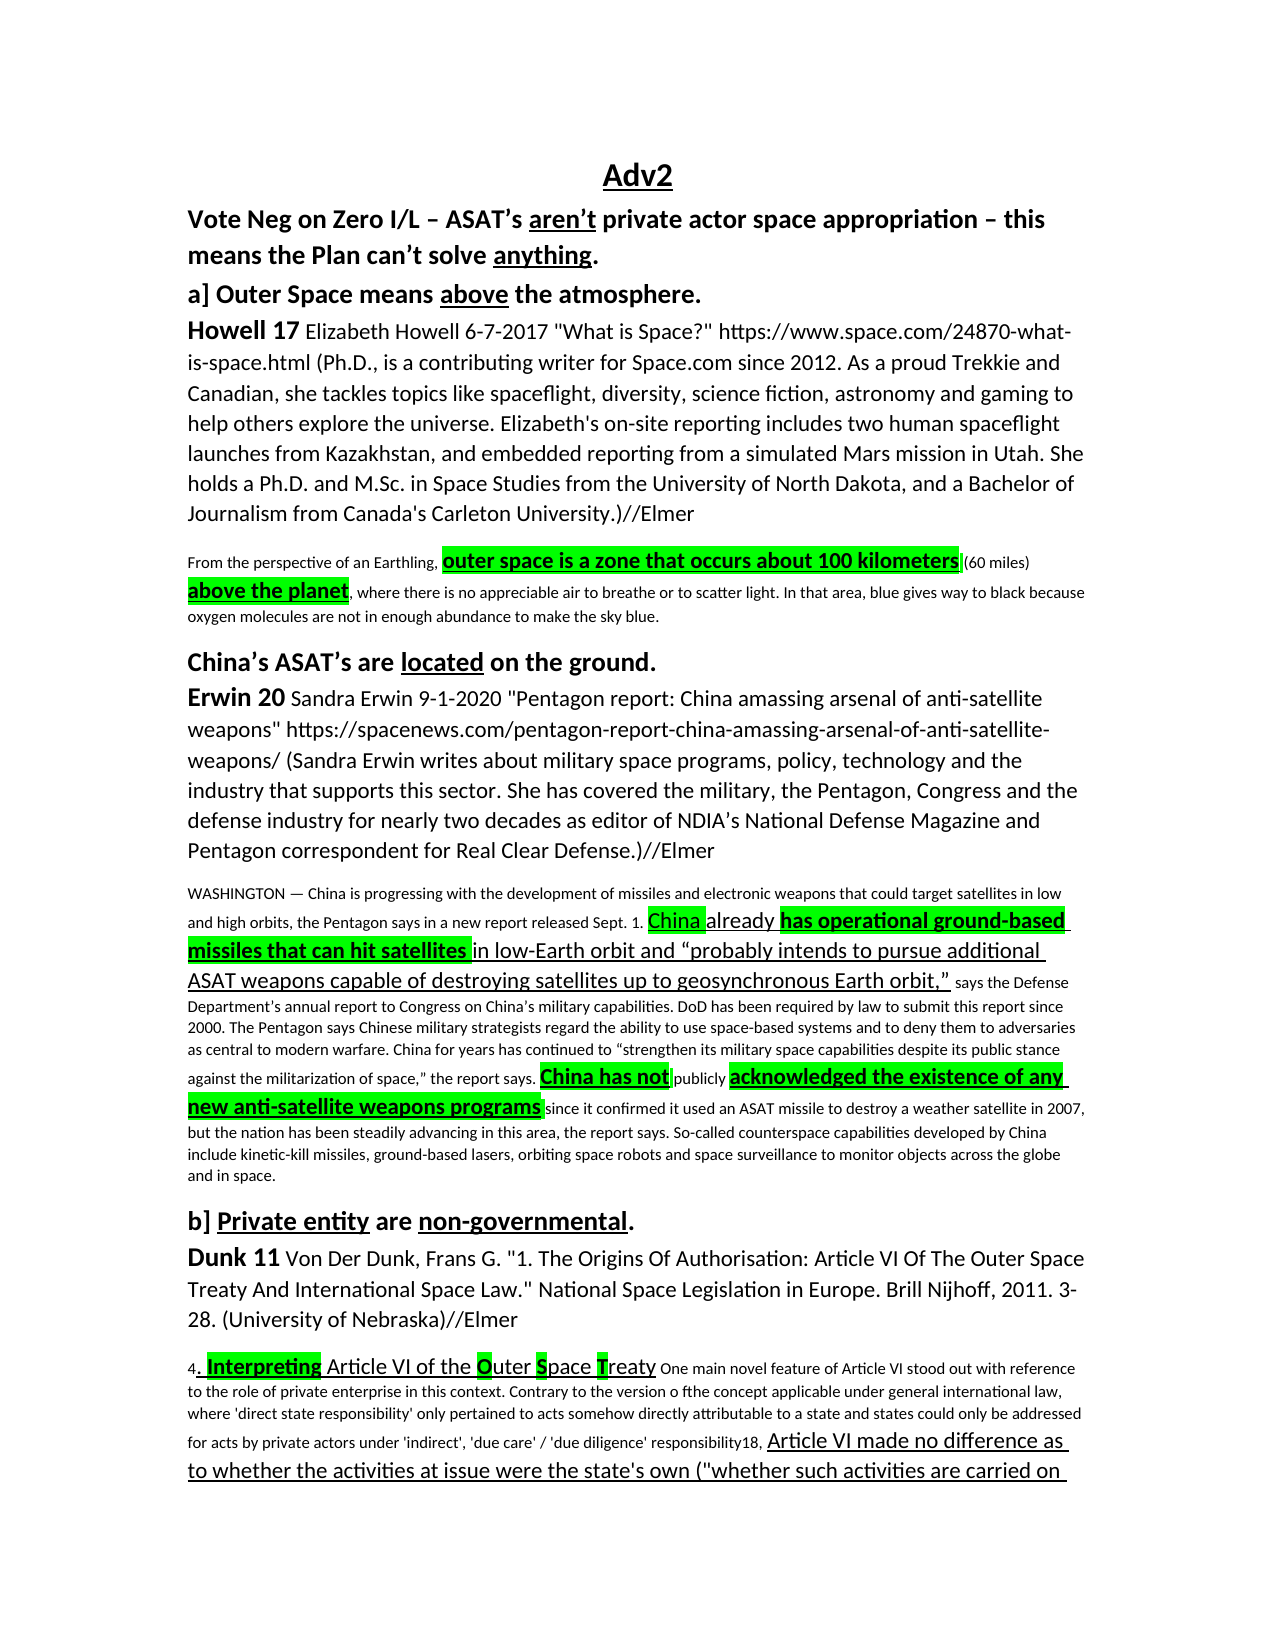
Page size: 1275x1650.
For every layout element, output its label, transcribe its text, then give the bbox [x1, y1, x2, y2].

text WASHINGTON — China is progressing with the development of missiles and electronic weapons that could target satellites in low and high orbits, the Pentagon says in a new report released Sept. 1. China already has operational ground-based missiles that can hit satellites in low-Earth orbit and “probably intends to pursue additional ASAT weapons capable of destroying satellites up to geosynchronous Earth orbit,” says the Defense Department’s annual report to Congress on China’s military capabilities. DoD has been required by law to submit this report since 2000. The Pentagon says Chinese military strategists regard the ability to use space-based systems and to deny them to adversaries as central to modern warfare. China for years has continued to “strengthen its military space capabilities despite its public stance against the militarization of space,” the report says. China has not publicly acknowledged the existence of any new anti-satellite weapons programs since it confirmed it used an ASAT missile to destroy a weather satellite in 2007, but the nation has been steadily advancing in this area, the report says. So-called counterspace capabilities developed by China include kinetic-kill missiles, ground-based lasers, orbiting space robots and space surveillance to monitor objects across the globe and in space. [187, 883, 1087, 1186]
text From the perspective of an Earthling, outer space is a zone that occurs about 100 kilometers (60 miles) above the planet, where there is no appreciable air to breathe or to scatter light. In that area, blue gives way to black because oxygen molecules are not in enough abundance to make the sky blue. [187, 546, 1087, 627]
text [187, 1352, 1087, 1484]
subtitle Adv2 [187, 154, 1087, 195]
text Dunk 11 Von Der Dunk, Frans G. "1. The Origins Of Authorisation: Article VI Of The Outer Space Treaty And International Space Law." National Space Legislation in Europe. Brill Nijhoff, 2011. 3-28. (University of Nebraska)//Elmer [187, 1240, 1087, 1333]
subtitle b] Private entity are non-governmental. [187, 1204, 1087, 1237]
subtitle Vote Neg on Zero I/L – ASAT’s aren’t private actor space appropriation – this means the Plan can’t solve anything. [187, 202, 1087, 271]
text Howell 17 Elizabeth Howell 6-7-2017 "What is Space?" https://www.space.com/24870-what-is-space.html (Ph.D., is a contributing writer for Space.com since 2012. As a proud Trekkie and Canadian, she tackles topics like spaceflight, diversity, science fiction, astronomy and gaming to help others explore the universe. Elizabeth's on-site reporting includes two human spaceflight launches from Kazakhstan, and embedded reporting from a simulated Mars mission in Utah. She holds a Ph.D. and M.Sc. in Space Studies from the University of North Dakota, and a Bachelor of Journalism from Canada's Carleton University.)//Elmer [187, 313, 1087, 528]
text Erwin 20 Sandra Erwin 9-1-2020 "Pentagon report: China amassing arsenal of anti-satellite weapons" https://spacenews.com/pentagon-report-china-amassing-arsenal-of-anti-satellite-weapons/ (Sandra Erwin writes about military space programs, policy, technology and the industry that supports this sector. She has covered the military, the Pentagon, Congress and the defense industry for nearly two decades as editor of NDIA’s National Defense Magazine and Pentagon correspondent for Real Clear Defense.)//Elmer [187, 680, 1087, 864]
subtitle China’s ASAT’s are located on the ground. [187, 645, 1087, 678]
subtitle a] Outer Space means above the atmosphere. [187, 278, 1087, 311]
